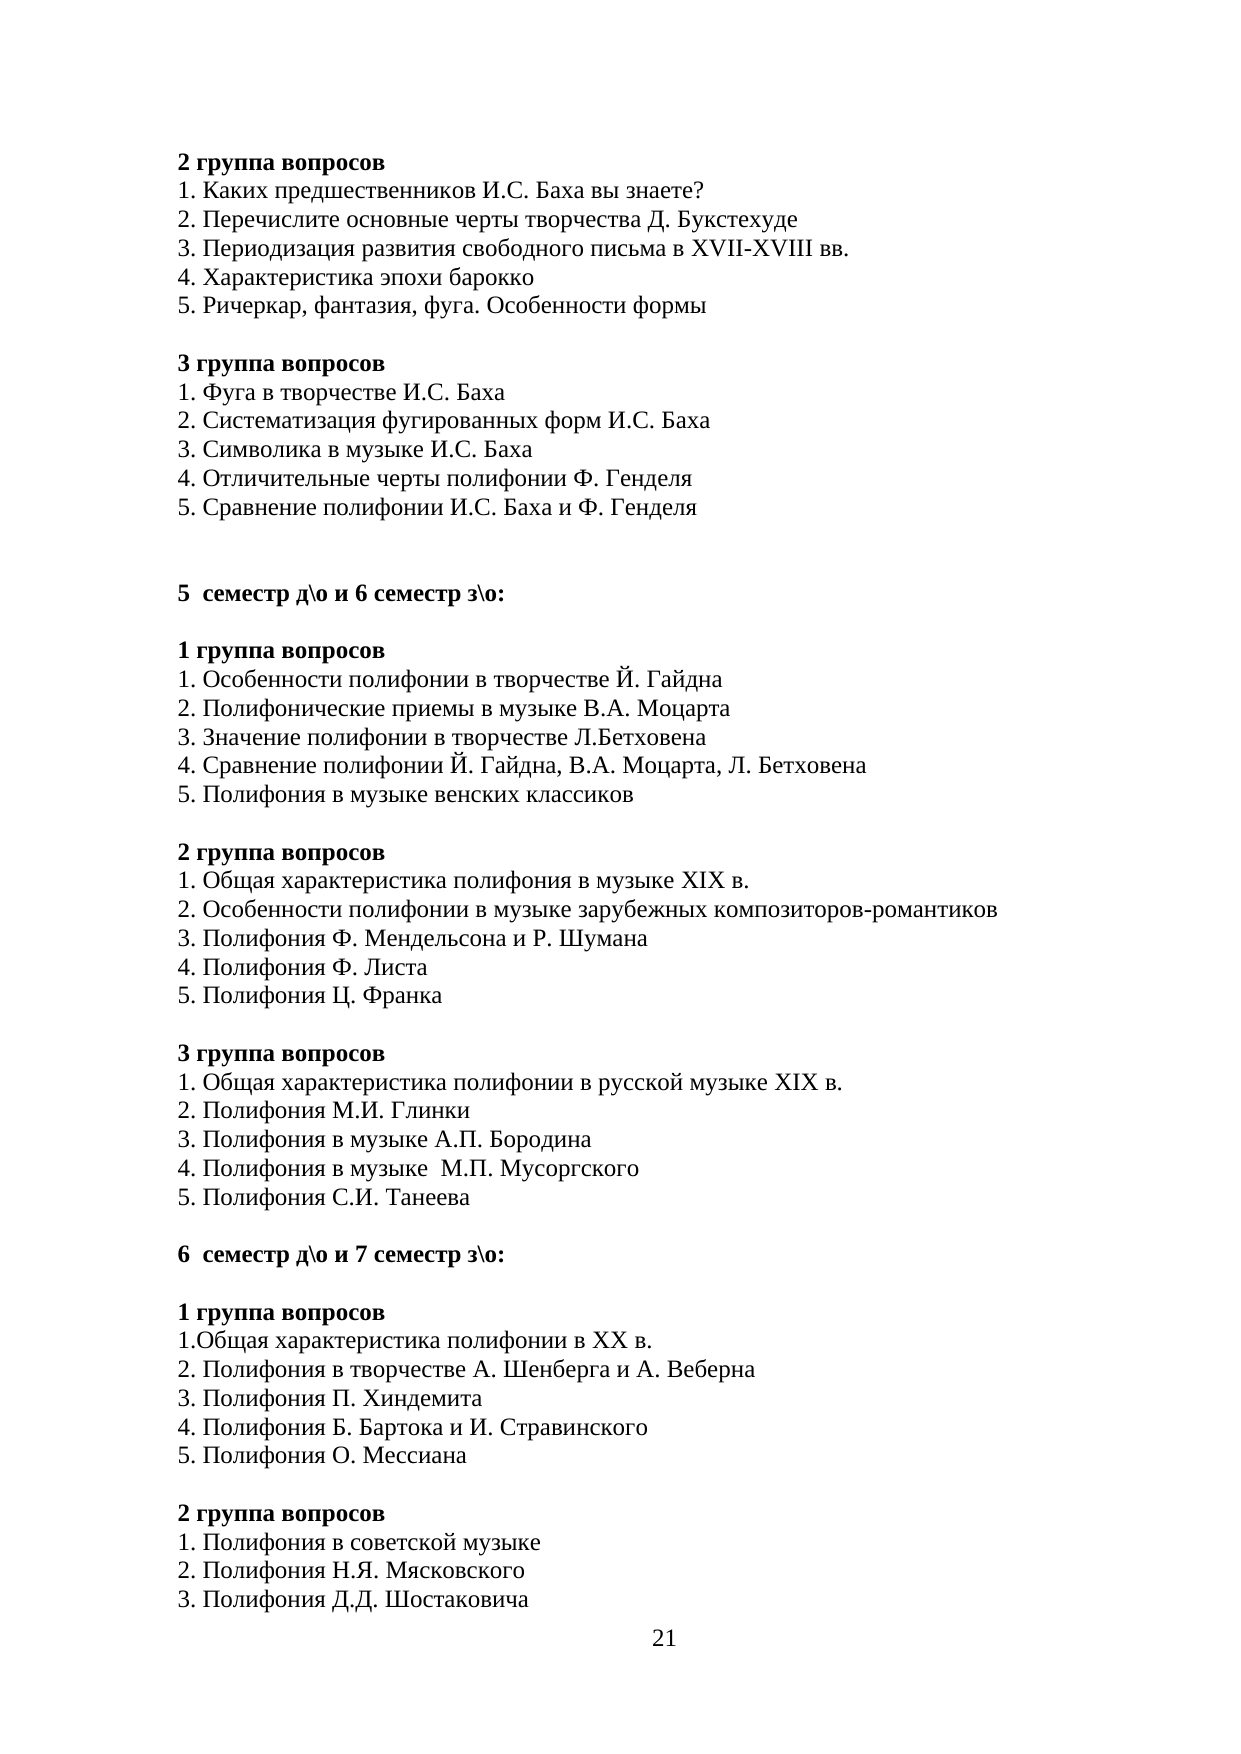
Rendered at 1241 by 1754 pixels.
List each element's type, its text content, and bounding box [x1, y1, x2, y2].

text 5. Полифония в музыке венских классиков [177, 779, 1152, 808]
text 5. Ричеркар, фантазия, фуга. Особенности формы [177, 291, 1152, 319]
text 2. Полифония М.И. Глинки [177, 1096, 1152, 1124]
text 4. Сравнение полифонии Й. Гайдна, В.А. Моцарта, Л. Бетховена [177, 751, 1152, 779]
text 4. Полифония Б. Бартока и И. Стравинского [177, 1412, 1152, 1441]
text 5 семестр д\о и 6 семестр з\о: [177, 578, 1152, 607]
text 5. Полифония С.И. Танеева [177, 1182, 1152, 1211]
text 2. Систематизация фугированных форм И.С. Баха [177, 406, 1152, 434]
text 1. Особенности полифонии в творчестве Й. Гайдна [177, 664, 1152, 693]
text 1. Каких предшественников И.С. Баха вы знаете? [177, 176, 1152, 204]
text 1 группа вопросов [177, 636, 1152, 664]
text 2 группа вопросов [177, 147, 1152, 176]
text 3. Полифония П. Хиндемита [177, 1383, 1152, 1412]
text 3 группа вопросов [177, 1038, 1152, 1067]
text 5. Сравнение полифонии И.С. Баха и Ф. Генделя [177, 492, 1152, 521]
text 3. Полифония в музыке А.П. Бородина [177, 1124, 1152, 1153]
text 4. Полифония Ф. Листа [177, 952, 1152, 981]
text 2. Особенности полифонии в музыке зарубежных композиторов-романтиков [177, 894, 1152, 923]
text 1.Общая характеристика полифонии в XX в. [177, 1326, 1152, 1354]
text 1. Фуга в творчестве И.С. Баха [177, 377, 1152, 406]
text 4. Характеристика эпохи барокко [177, 262, 1152, 291]
text 5. Полифония Ц. Франка [177, 981, 1152, 1009]
text 1 группа вопросов [177, 1297, 1152, 1326]
text 4. Отличительные черты полифонии Ф. Генделя [177, 463, 1152, 492]
text 2. Полифонические приемы в музыке В.А. Моцарта [177, 693, 1152, 722]
text 3 группа вопросов [177, 348, 1152, 377]
text 1. Общая характеристика полифония в музыке XIX в. [177, 866, 1152, 894]
text 5. Полифония О. Мессиана [177, 1441, 1152, 1469]
text 2. Полифония Н.Я. Мясковского [177, 1556, 1152, 1584]
text 1. Общая характеристика полифонии в русской музыке XIX в. [177, 1067, 1152, 1096]
text 2 группа вопросов [177, 1498, 1152, 1527]
text 3. Значение полифонии в творчестве Л.Бетховена [177, 722, 1152, 751]
text 3. Периодизация развития свободного письма в XVII-XVIII вв. [177, 233, 1152, 262]
text 6 семестр д\о и 7 семестр з\о: [177, 1239, 1152, 1268]
text 2 группа вопросов [177, 837, 1152, 866]
text 3. Символика в музыке И.С. Баха [177, 434, 1152, 463]
text 2. Полифония в творчестве А. Шенберга и А. Веберна [177, 1354, 1152, 1383]
text 1. Полифония в советской музыке [177, 1527, 1152, 1556]
text 3. Полифония Ф. Мендельсона и Р. Шумана [177, 923, 1152, 952]
text 4. Полифония в музыке М.П. Мусоргского [177, 1153, 1152, 1182]
text 2. Перечислите основные черты творчества Д. Букстехуде [177, 204, 1152, 233]
text 3. Полифония Д.Д. Шостаковича [177, 1584, 1152, 1613]
